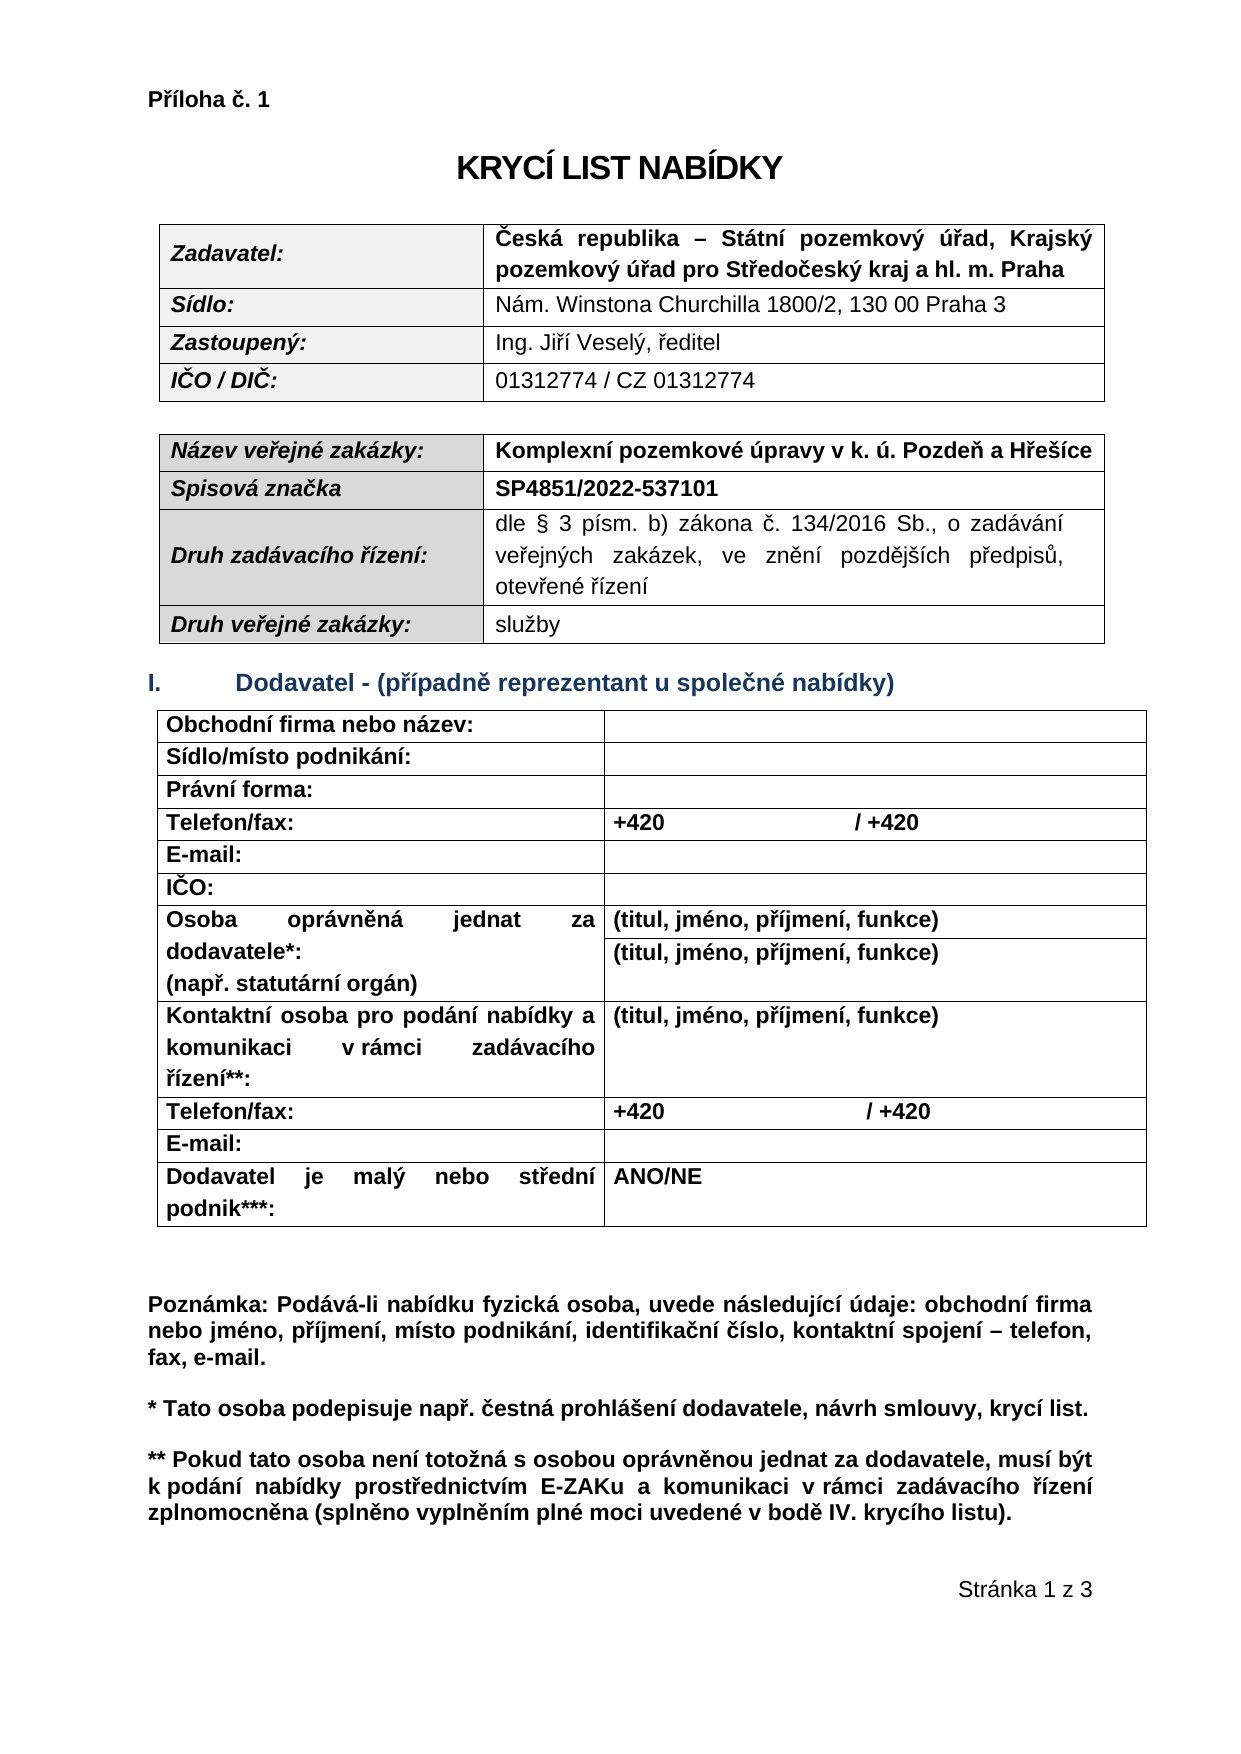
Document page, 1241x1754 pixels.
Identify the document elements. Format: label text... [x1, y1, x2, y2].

table_cell 01312774 / CZ 01312774 [484, 364, 1104, 401]
table_header Česká republika – Státní pozemkový úřad, Krajský pozemkový úřad pro Středočeský kraj a hl. m. Praha [484, 225, 1104, 288]
table_cell služby [484, 606, 1104, 642]
table_cell Druh zadávacího řízení: [160, 510, 483, 605]
table_cell (titul, jméno, příjmení, funkce) [605, 1002, 1146, 1097]
table_cell IČO / DIČ: [160, 364, 483, 401]
table_cell Telefon/fax: [158, 1098, 604, 1129]
table_cell +420 / +420 [605, 809, 1146, 840]
table_cell ANO/NE [605, 1163, 1146, 1226]
table_cell Telefon/fax: [158, 809, 604, 840]
table_cell [605, 874, 1146, 905]
table_cell SP4851/2022-537101 [484, 472, 1104, 509]
table_cell IČO: [158, 874, 604, 905]
table_cell E-mail: [158, 1130, 604, 1162]
table_cell Zastoupený: [160, 327, 483, 363]
table_cell (titul, jméno, příjmení, funkce) [605, 906, 1146, 938]
table_header Obchodní firma nebo název: [158, 711, 604, 742]
table_cell [605, 841, 1146, 873]
title Krycí list nabídky [148, 148, 1093, 186]
table_cell Dodavatel je malý nebo střední podnik***: [158, 1163, 604, 1226]
table_cell [605, 743, 1146, 775]
table_cell Sídlo/místo podnikání: [158, 743, 604, 775]
table_cell Osoba oprávněná jednat za dodavatele*: (např. statutární orgán) [158, 906, 604, 1001]
table_cell Nám. Winstona Churchilla 1800/2, 130 00 Praha 3 [484, 289, 1104, 326]
table_header Název veřejné zakázky: [160, 435, 483, 471]
table_cell [605, 776, 1146, 807]
table_cell dle § 3 písm. b) zákona č. 134/2016 Sb., o zadávání veřejných zakázek, ve znění pozdějších předpisů, otevřené řízení [484, 510, 1104, 605]
text ** Pokud tato osoba není totožná s osobou oprávněnou jednat za dodavatele, musí být k podání nabídky prostřednictvím E-ZAKu a komunikaci v rámci zadávacího řízení zplnomocněna (splněno vyplněním plné moci uvedené v bodě IV. krycího listu). [148, 1446, 1093, 1526]
table_header [605, 711, 1146, 742]
table_cell Sídlo: [160, 289, 483, 326]
subtitle Dodavatel - (případně reprezentant u společné nabídky) [148, 668, 1093, 697]
table_cell Právní forma: [158, 776, 604, 807]
table_cell Spisová značka [160, 472, 483, 509]
text Poznámka: Podává-li nabídku fyzická osoba, uvede následující údaje: obchodní firma nebo jméno, příjmení, místo podnikání, identifikační číslo, kontaktní spojení – telefon, fax, e-mail. [148, 1291, 1093, 1370]
table_cell Kontaktní osoba pro podání nabídky a komunikaci v rámci zadávacího řízení**: [158, 1002, 604, 1097]
table_cell Ing. Jiří Veselý, ředitel [484, 327, 1104, 363]
table_header Komplexní pozemkové úpravy v k. ú. Pozdeň a Hřešíce [484, 435, 1104, 471]
table_cell +420 / +420 [605, 1098, 1146, 1129]
table_cell (titul, jméno, příjmení, funkce) [605, 939, 1146, 1001]
table_header Zadavatel: [160, 225, 483, 288]
table_cell Druh veřejné zakázky: [160, 606, 483, 642]
table_cell [605, 1130, 1146, 1162]
text * Tato osoba podepisuje např. čestná prohlášení dodavatele, návrh smlouvy, krycí list. [148, 1395, 1093, 1421]
table_cell E-mail: [158, 841, 604, 873]
